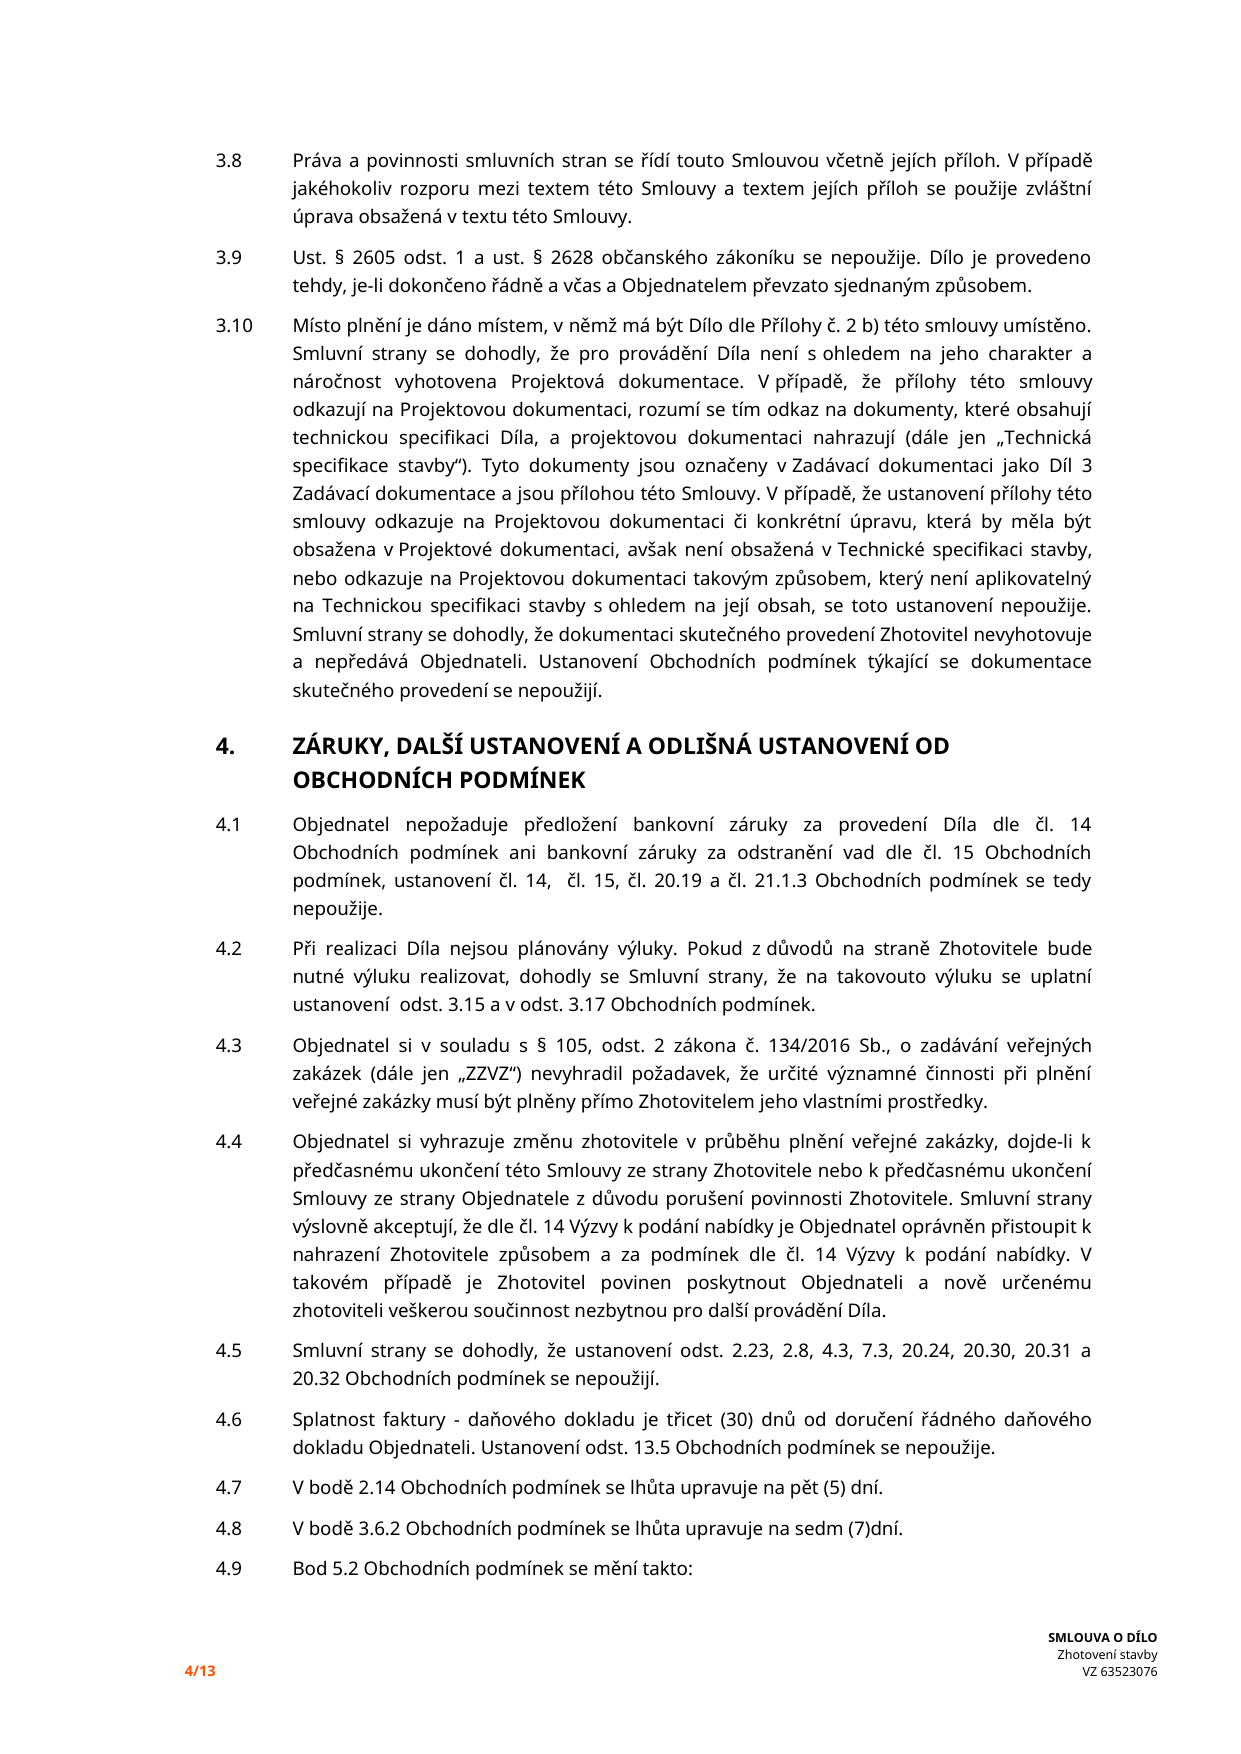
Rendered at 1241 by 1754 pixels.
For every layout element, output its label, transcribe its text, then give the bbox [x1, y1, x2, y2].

text Místo plnění je dáno místem, v němž má být Dílo dle Přílohy č. 2 b) této smlouvy umístěno. Smluvní strany se dohodly, že pro provádění Díla není s ohledem na jeho charakter a náročnost vyhotovena Projektová dokumentace. V případě, že přílohy této smlouvy odkazují na Projektovou dokumentaci, rozumí se tím odkaz na dokumenty, které obsahují technickou specifikaci Díla, a projektovou dokumentaci nahrazují (dále jen „Technická specifikace stavby“). Tyto dokumenty jsou označeny v Zadávací dokumentaci jako Díl 3 Zadávací dokumentace a jsou přílohou této Smlouvy. V případě, že ustanovení přílohy této smlouvy odkazuje na Projektovou dokumentaci či konkrétní úpravu, která by měla být obsažena v Projektové dokumentaci, avšak není obsažená v Technické specifikaci stavby, nebo odkazuje na Projektovou dokumentaci takovým způsobem, který není aplikovatelný na Technickou specifikaci stavby s ohledem na její obsah, se toto ustanovení nepoužije. Smluvní strany se dohodly, že dokumentaci skutečného provedení Zhotovitel nevyhotovuje a nepředává Objednateli. Ustanovení Obchodních podmínek týkající se dokumentace skutečného provedení se nepoužijí. [216, 313, 1093, 702]
text V bodě 3.6.2 Obchodních podmínek se lhůta upravuje na sedm (7)dní. [216, 1515, 1093, 1541]
text Práva a povinnosti smluvních stran se řídí touto Smlouvou včetně jejích příloh. V případě jakéhokoliv rozporu mezi textem této Smlouvy a textem jejích příloh se použije zvláštní úprava obsažená v textu této Smlouvy. [216, 147, 1093, 229]
text ZÁRUKY, DALŠÍ USTANOVENÍ A ODLIŠNÁ USTANOVENÍ OD OBCHODNÍCH PODMÍNEK [216, 730, 1093, 796]
text Objednatel si vyhrazuje změnu zhotovitele v průběhu plnění veřejné zakázky, dojde-li k předčasnému ukončení této Smlouvy ze strany Zhotovitele nebo k předčasnému ukončení Smlouvy ze strany Objednatele z důvodu porušení povinnosti Zhotovitele. Smluvní strany výslovně akceptují, že dle čl. 14 Výzvy k podání nabídky je Objednatel oprávněn přistoupit k nahrazení Zhotovitele způsobem a za podmínek dle čl. 14 Výzvy k podání nabídky. V takovém případě je Zhotovitel povinen poskytnout Objednateli a nově určenému zhotoviteli veškerou součinnost nezbytnou pro další provádění Díla. [216, 1129, 1093, 1322]
text V bodě 2.14 Obchodních podmínek se lhůta upravuje na pět (5) dní. [216, 1474, 1093, 1500]
text Smluvní strany se dohodly, že ustanovení odst. 2.23, 2.8, 4.3, 7.3, 20.24, 20.30, 20.31 a 20.32 Obchodních podmínek se nepoužijí. [216, 1337, 1093, 1391]
text Objednatel nepožaduje předložení bankovní záruky za provedení Díla dle čl. 14 Obchodních podmínek ani bankovní záruky za odstranění vad dle čl. 15 Obchodních podmínek, ustanovení čl. 14, čl. 15, čl. 20.19 a čl. 21.1.3 Obchodních podmínek se tedy nepoužije. [216, 811, 1093, 921]
text Splatnost faktury - daňového dokladu je třicet (30) dnů od doručení řádného daňového dokladu Objednateli. Ustanovení odst. 13.5 Obchodních podmínek se nepoužije. [216, 1406, 1093, 1459]
text Objednatel si v souladu s § 105, odst. 2 zákona č. 134/2016 Sb., o zadávání veřejných zakázek (dále jen „ZZVZ“) nevyhradil požadavek, že určité významné činnosti při plnění veřejné zakázky musí být plněny přímo Zhotovitelem jeho vlastními prostředky. [216, 1032, 1093, 1114]
text Ust. § 2605 odst. 1 a ust. § 2628 občanského zákoníku se nepoužije. Dílo je provedeno tehdy, je-li dokončeno řádně a včas a Objednatelem převzato sjednaným způsobem. [216, 244, 1093, 298]
text Při realizaci Díla nejsou plánovány výluky. Pokud z důvodů na straně Zhotovitele bude nutné výluku realizovat, dohodly se Smluvní strany, že na takovouto výluku se uplatní ustanovení odst. 3.15 a v odst. 3.17 Obchodních podmínek. [216, 936, 1093, 1017]
text Bod 5.2 Obchodních podmínek se mění takto: [216, 1556, 1093, 1581]
